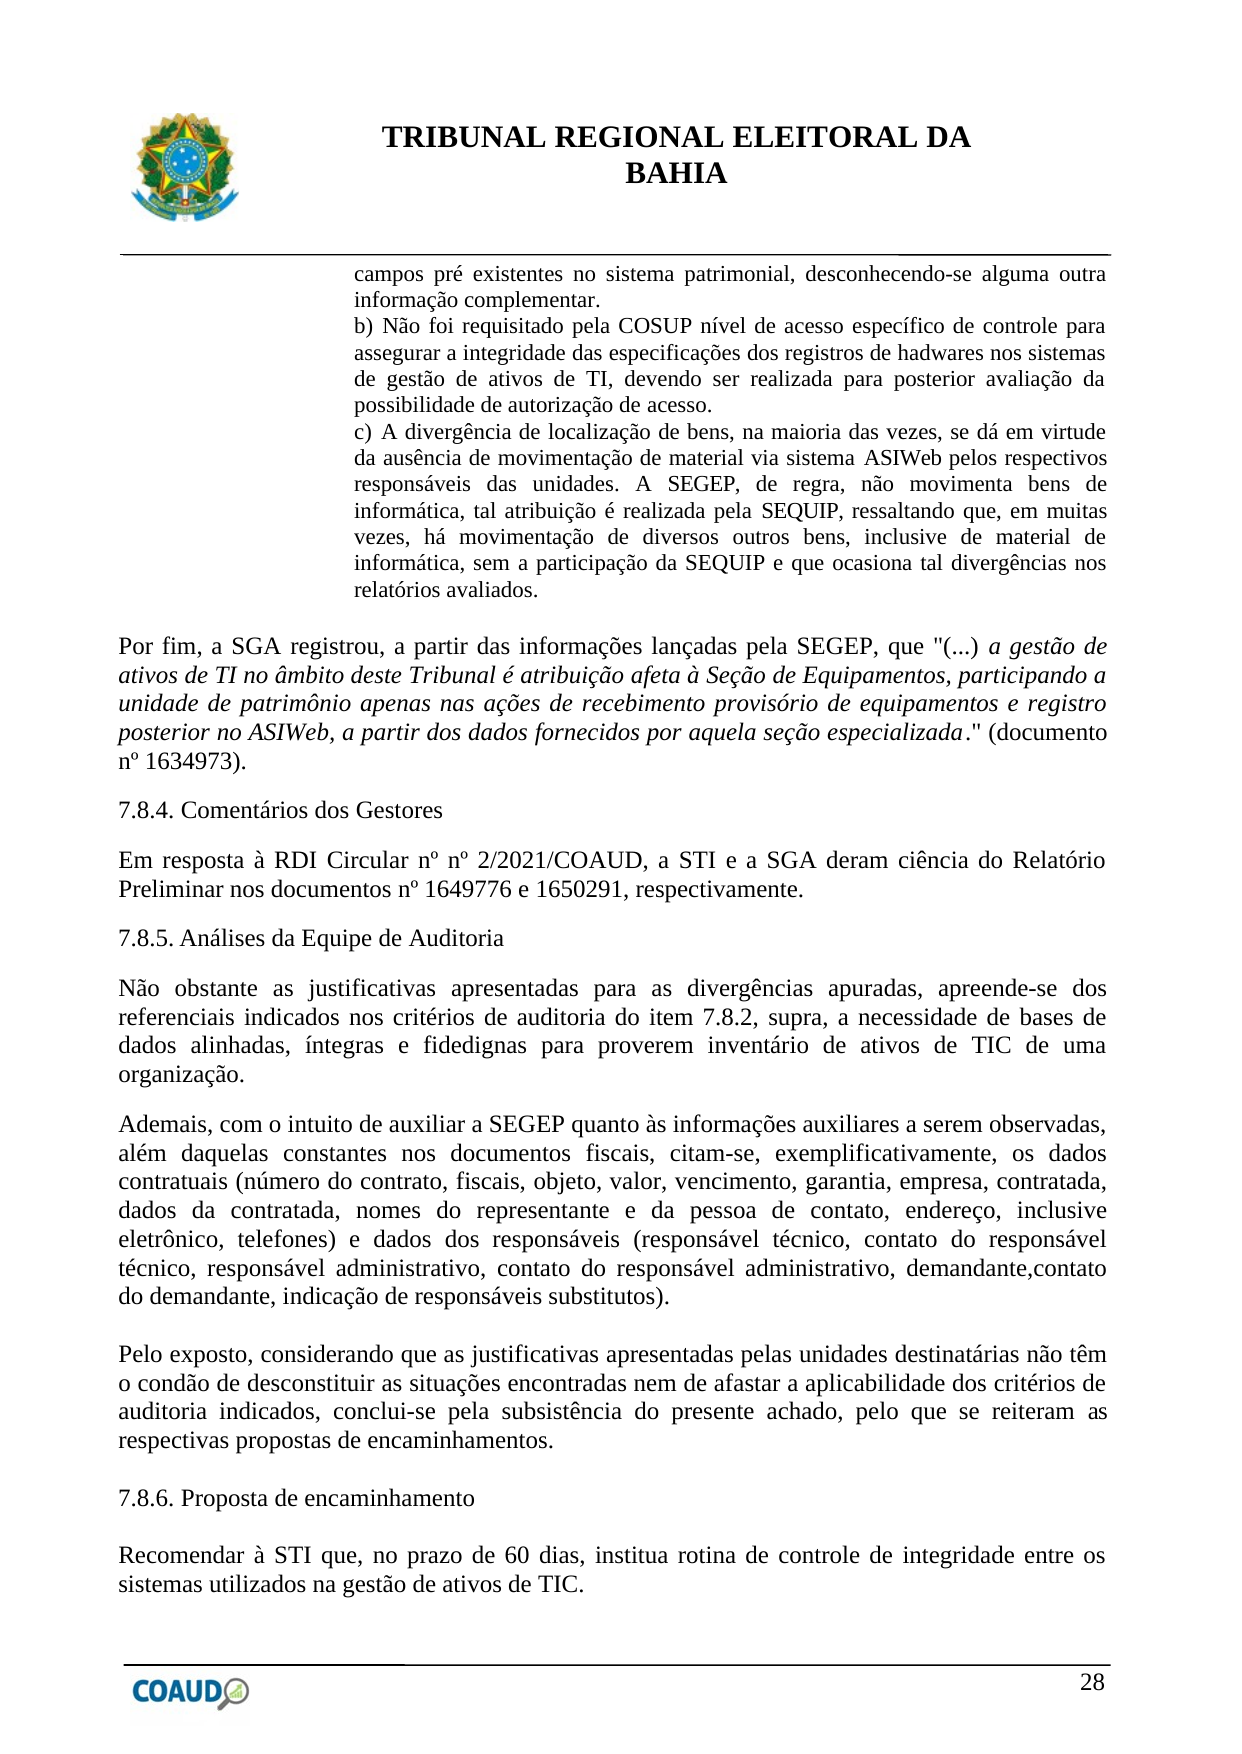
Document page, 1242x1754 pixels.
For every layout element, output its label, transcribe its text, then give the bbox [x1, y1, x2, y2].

list Análises da Equipe de Auditoria [118, 923, 1133, 952]
list Comentários dos Gestores [118, 796, 1133, 824]
list Não foi requisitado pela COSUP nível de acesso específico de controle para assegurar a integridade das especificações dos registros de hadwares nos sistemas de gestão de ativos de TI, devendo ser realizada para posterior avaliação da possibilidade de autorização de acesso. [354, 312, 1107, 418]
picture [130, 113, 240, 222]
text Não obstante as justificativas apresentadas para as divergências apuradas, apreende-se dos referenciais indicados nos critérios de auditoria do item 7.8.2, supra, a necessidade de bases de dados alinhadas, íntegras e fidedignas para proverem inventário de ativos de TIC de uma organização. [118, 973, 1107, 1088]
text Recomendar à STI que, no prazo de 60 dias, institua rotina de controle de integridade entre os sistemas utilizados na gestão de ativos de TIC. [118, 1540, 1107, 1598]
text Ademais, com o intuito de auxiliar a SEGEP quanto às informações auxiliares a serem observadas, além daquelas constantes nos documentos fiscais, citam-se, exemplificativamente, os dados contratuais (número do contrato, fiscais, objeto, valor, vencimento, garantia, empresa, contratada, dados da contratada, nomes do representante e da pessoa de contato, endereço, inclusive eletrônico, telefones) e dados dos responsáveis (responsável técnico, contato do responsável técnico, responsável administrativo, contato do responsável administrativo, demandante,contato do demandante, indicação de responsáveis substitutos). [118, 1109, 1108, 1310]
list Proposta de encaminhamento [118, 1483, 1133, 1511]
text Por fim, a SGA registrou, a partir das informações lançadas pela SEGEP, que "(...) a gestão de ativos de TI no âmbito deste Tribunal é atribuição afeta à Seção de Equipamentos, participando a unidade de patrimônio apenas nas ações de recebimento provisório de equipamentos e registro posterior no ASIWeb, a partir dos dados fornecidos por aquela seção especializada." (documento nº 1634973). [118, 631, 1107, 775]
text Pelo exposto, considerando que as justificativas apresentadas pelas unidades destinatárias não têm o condão de desconstituir as situações encontradas nem de afastar a aplicabilidade dos critérios de auditoria indicados, conclui-se pela subsistência do presente achado, pelo que se reiteram as respectivas propostas de encaminhamentos. [118, 1339, 1108, 1454]
picture [130, 1666, 250, 1726]
text Em resposta à RDI Circular nº nº 2/2021/COAUD, a STI e a SGA deram ciência do Relatório Preliminar nos documentos nº 1649776 e 1650291, respectivamente. [118, 845, 1107, 903]
text campos pré existentes no sistema patrimonial, desconhecendo-se alguma outra informação complementar. [354, 259, 1107, 312]
list A divergência de localização de bens, na maioria das vezes, se dá em virtude da ausência de movimentação de material via sistema ASIWeb pelos respectivos responsáveis das unidades. A SEGEP, de regra, não movimenta bens de informática, tal atribuição é realizada pela SEQUIP, ressaltando que, em muitas vezes, há movimentação de diversos outros bens, inclusive de material de informática, sem a participação da SEQUIP e que ocasiona tal divergências nos relatórios avaliados. [354, 418, 1108, 602]
